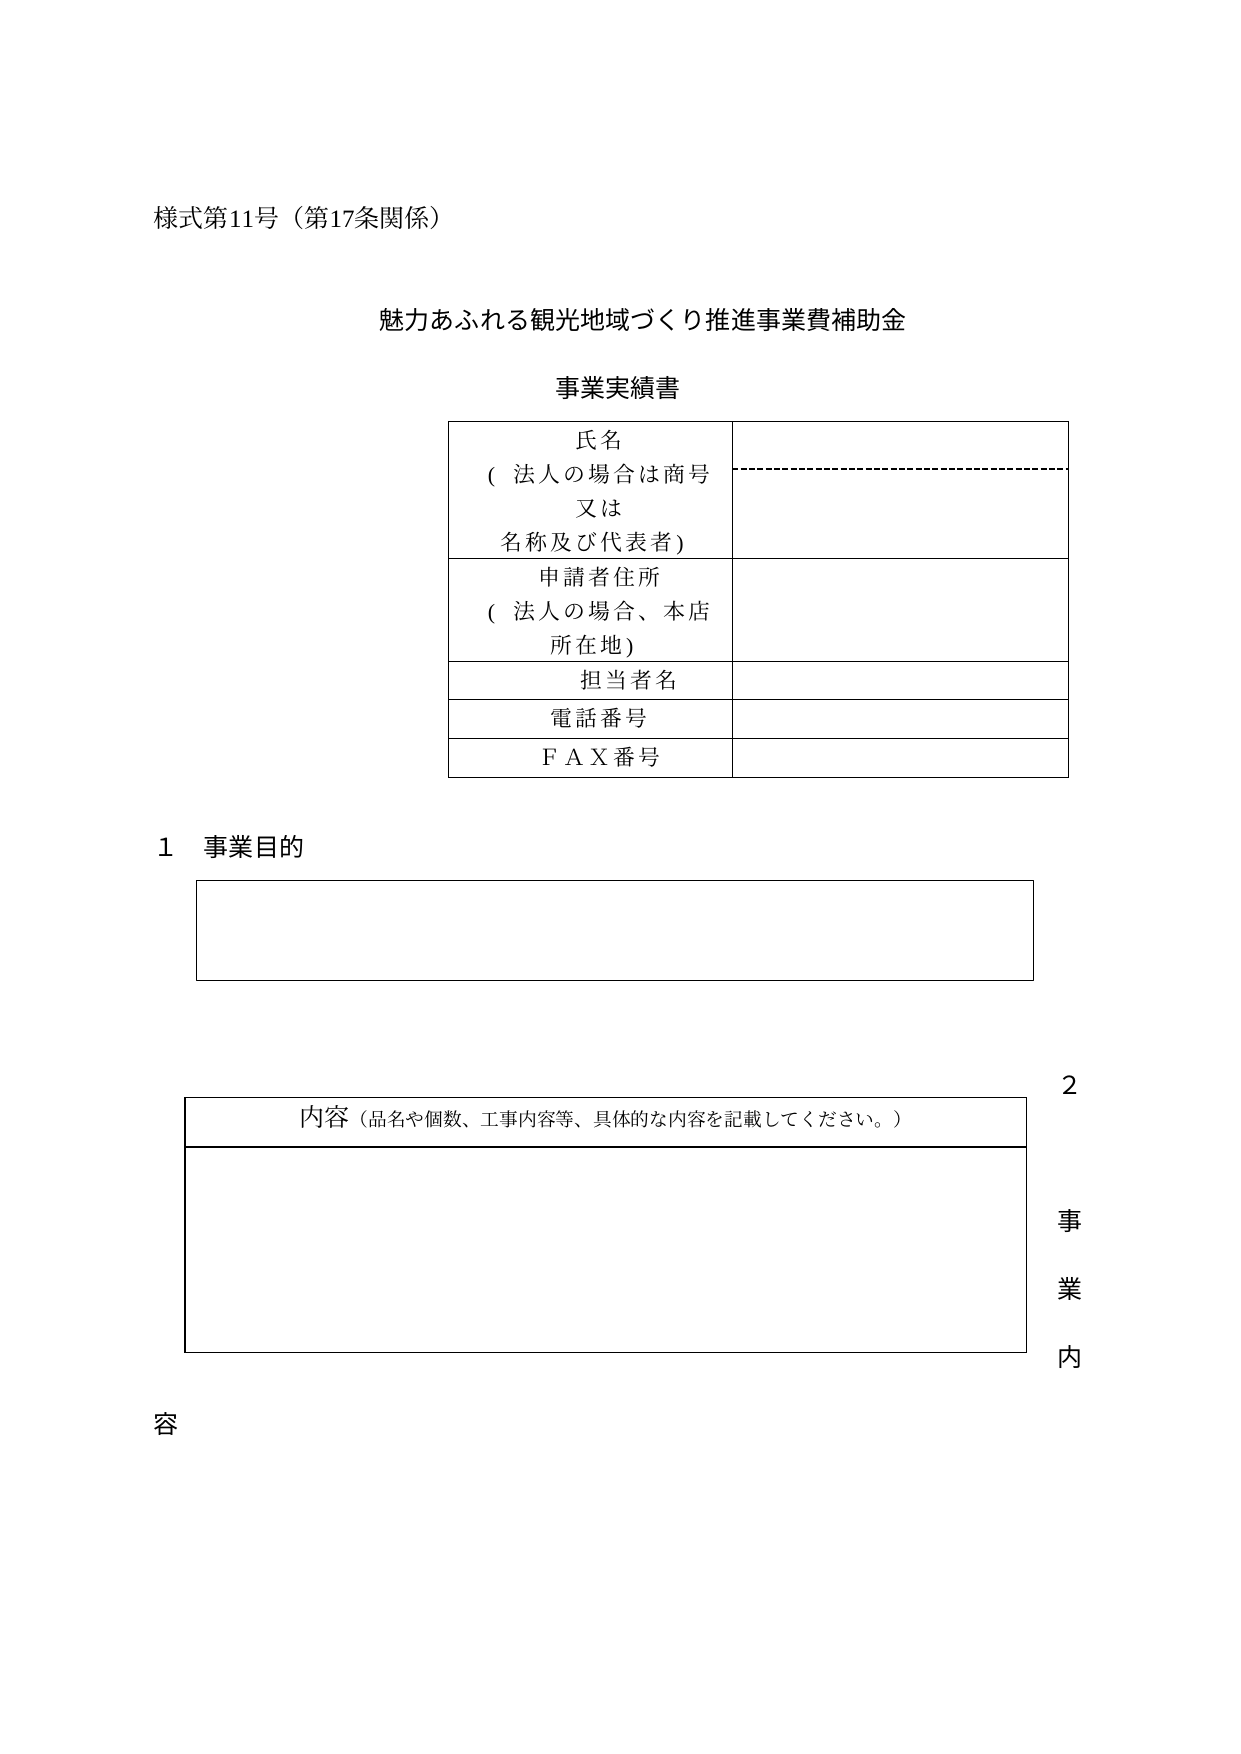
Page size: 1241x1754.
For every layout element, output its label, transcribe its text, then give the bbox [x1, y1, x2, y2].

table_cell 担当者名 [449, 662, 732, 699]
text １ 事業目的 [153, 812, 1057, 880]
table_cell [733, 468, 1068, 558]
table_cell 申請者住所 (法人の場合、本店所在地) [449, 559, 732, 661]
table_cell 電話番号 [449, 700, 732, 738]
table_header 内容（品名や個数、工事内容等、具体的な内容を記載してください。） [186, 1098, 1026, 1146]
text ２ 事業内容 [153, 1049, 1057, 1457]
table_cell [733, 559, 1068, 661]
table_cell [733, 739, 1068, 777]
text 事業実績書 [153, 353, 1057, 421]
text 様式第11号（第17条関係） [153, 183, 1057, 251]
table_cell [733, 662, 1068, 699]
table_cell [186, 1148, 1026, 1352]
table_cell ＦＡＸ番号 [449, 739, 732, 777]
text 魅力あふれる観光地域づくり推進事業費補助金 [153, 285, 1057, 353]
table_header 氏名 (法人の場合は商号又は 名称及び代表者) [449, 422, 732, 558]
table_header [733, 422, 1068, 468]
table_cell [733, 700, 1068, 738]
